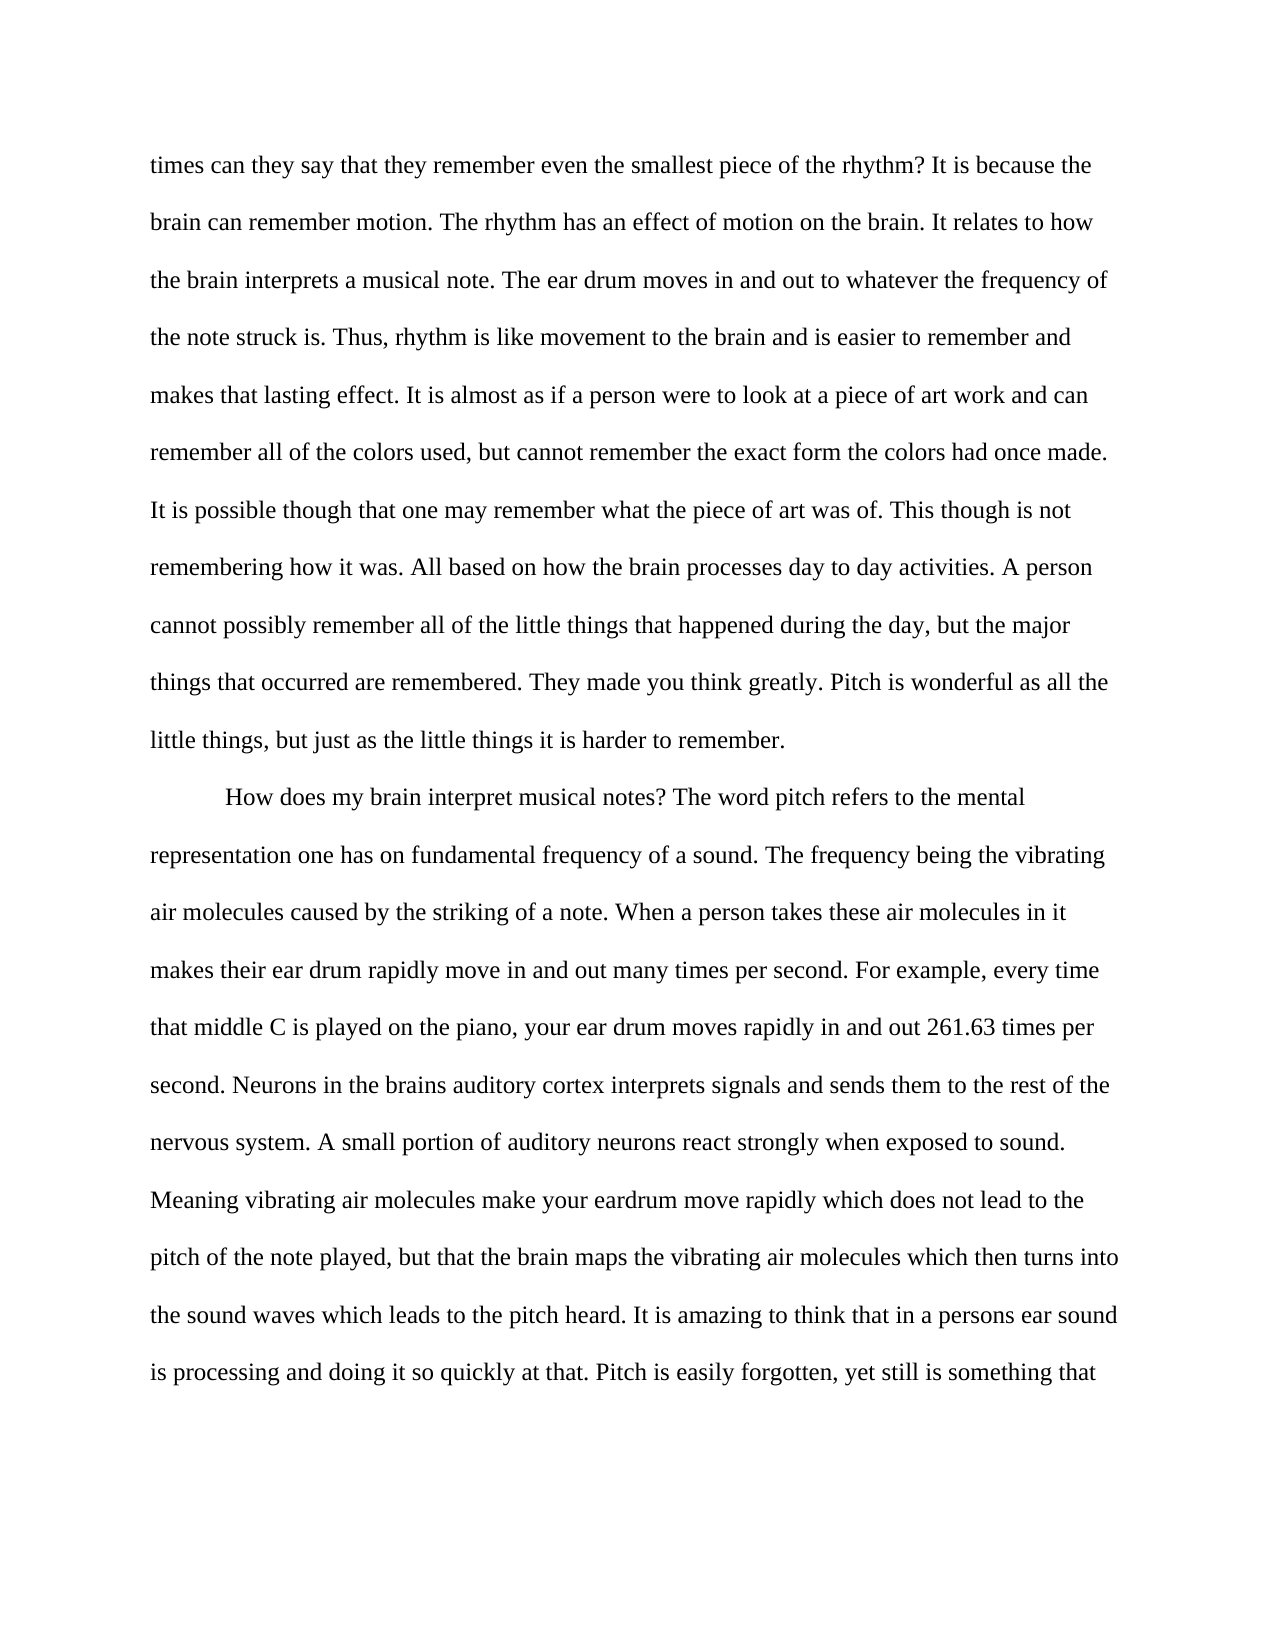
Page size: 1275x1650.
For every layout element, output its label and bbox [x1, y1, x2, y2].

text [150, 782, 1125, 1386]
text [150, 150, 1125, 754]
